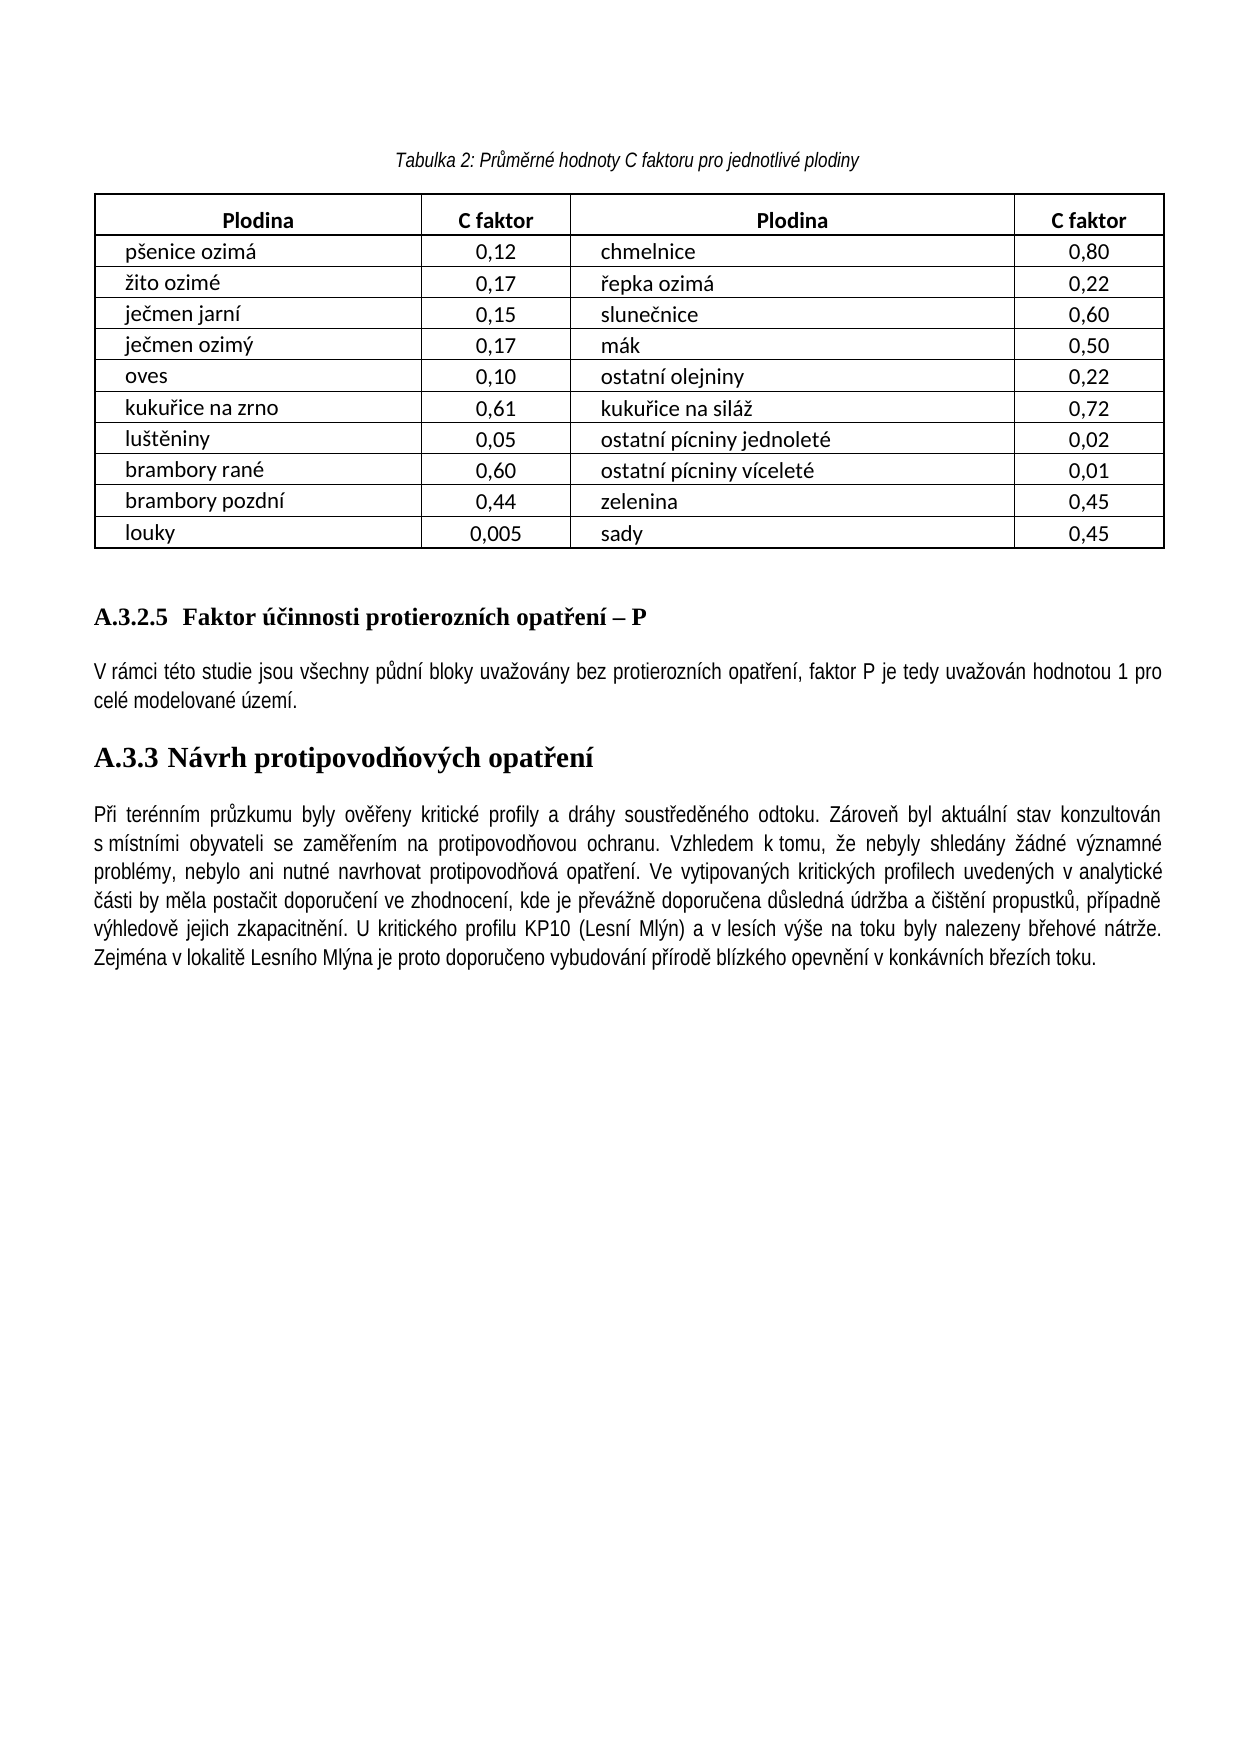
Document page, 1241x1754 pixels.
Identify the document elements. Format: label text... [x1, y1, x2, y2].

table_cell oves [96, 360, 421, 391]
table_cell 0,22 [1015, 267, 1163, 297]
table_cell kukuřice na siláž [571, 392, 1014, 422]
table_cell brambory pozdní [96, 485, 421, 516]
table_cell 0,72 [1015, 392, 1163, 422]
table_cell luštěniny [96, 423, 421, 453]
table_cell 0,60 [1015, 298, 1163, 328]
table_header Plodina [96, 195, 421, 234]
table_cell ostatní olejniny [571, 360, 1014, 391]
table_cell 0,45 [1015, 517, 1163, 547]
table_cell 0,005 [422, 517, 570, 547]
text Návrh protipovodňových opatření [94, 740, 1162, 774]
table_cell 0,17 [422, 329, 570, 359]
table_cell louky [96, 517, 421, 547]
table_cell brambory rané [96, 454, 421, 484]
table_header C faktor [422, 195, 570, 234]
table_cell 0,17 [422, 267, 570, 297]
text Faktor účinnosti protierozních opatření – P [94, 602, 1162, 631]
table_cell 0,50 [1015, 329, 1163, 359]
table_cell 0,45 [1015, 485, 1163, 516]
table_cell 0,80 [1015, 236, 1163, 266]
text Tabulka 2: Průměrné hodnoty C faktoru pro jednotlivé plodiny [94, 148, 1162, 172]
table_cell slunečnice [571, 298, 1014, 328]
table_cell 0,01 [1015, 454, 1163, 484]
table_cell 0,22 [1015, 360, 1163, 391]
text V rámci této studie jsou všechny půdní bloky uvažovány bez protierozních opatření, faktor P je tedy uvažován hodnotou 1 pro celé modelované území. [94, 658, 1162, 713]
table_cell ostatní pícniny jednoleté [571, 423, 1014, 453]
table_header Plodina [571, 195, 1014, 234]
table_cell 0,05 [422, 423, 570, 453]
table_cell 0,61 [422, 392, 570, 422]
table_cell zelenina [571, 485, 1014, 516]
table_cell ječmen jarní [96, 298, 421, 328]
table_cell 0,12 [422, 236, 570, 266]
text Při terénním průzkumu byly ověřeny kritické profily a dráhy soustředěného odtoku. Zároveň byl aktuální stav konzultován s místními obyvateli se zaměřením na protipovodňovou ochranu. Vzhledem k tomu, že nebyly shledány žádné významné problémy, nebylo ani nutné navrhovat protipovodňová opatření. Ve vytipovaných kritických profilech uvedených v analytické části by měla postačit doporučení ve zhodnocení, kde je převážně doporučena důsledná údržba a čištění propustků, případně výhledově jejich zkapacitnění. U kritického profilu KP10 (Lesní Mlýn) a v lesích výše na toku byly nalezeny břehové nátrže. Zejména v lokalitě Lesního Mlýna je proto doporučeno vybudování přírodě blízkého opevnění v konkávních březích toku. [94, 801, 1162, 970]
table_cell ostatní pícniny víceleté [571, 454, 1014, 484]
table_cell ječmen ozimý [96, 329, 421, 359]
table_cell 0,60 [422, 454, 570, 484]
table_cell 0,44 [422, 485, 570, 516]
table_cell 0,10 [422, 360, 570, 391]
table_cell sady [571, 517, 1014, 547]
table_cell mák [571, 329, 1014, 359]
table_cell 0,02 [1015, 423, 1163, 453]
table_cell kukuřice na zrno [96, 392, 421, 422]
table_header C faktor [1015, 195, 1163, 234]
table_cell žito ozimé [96, 267, 421, 297]
table_cell chmelnice [571, 236, 1014, 266]
table_cell pšenice ozimá [96, 236, 421, 266]
table_cell řepka ozimá [571, 267, 1014, 297]
table_cell 0,15 [422, 298, 570, 328]
